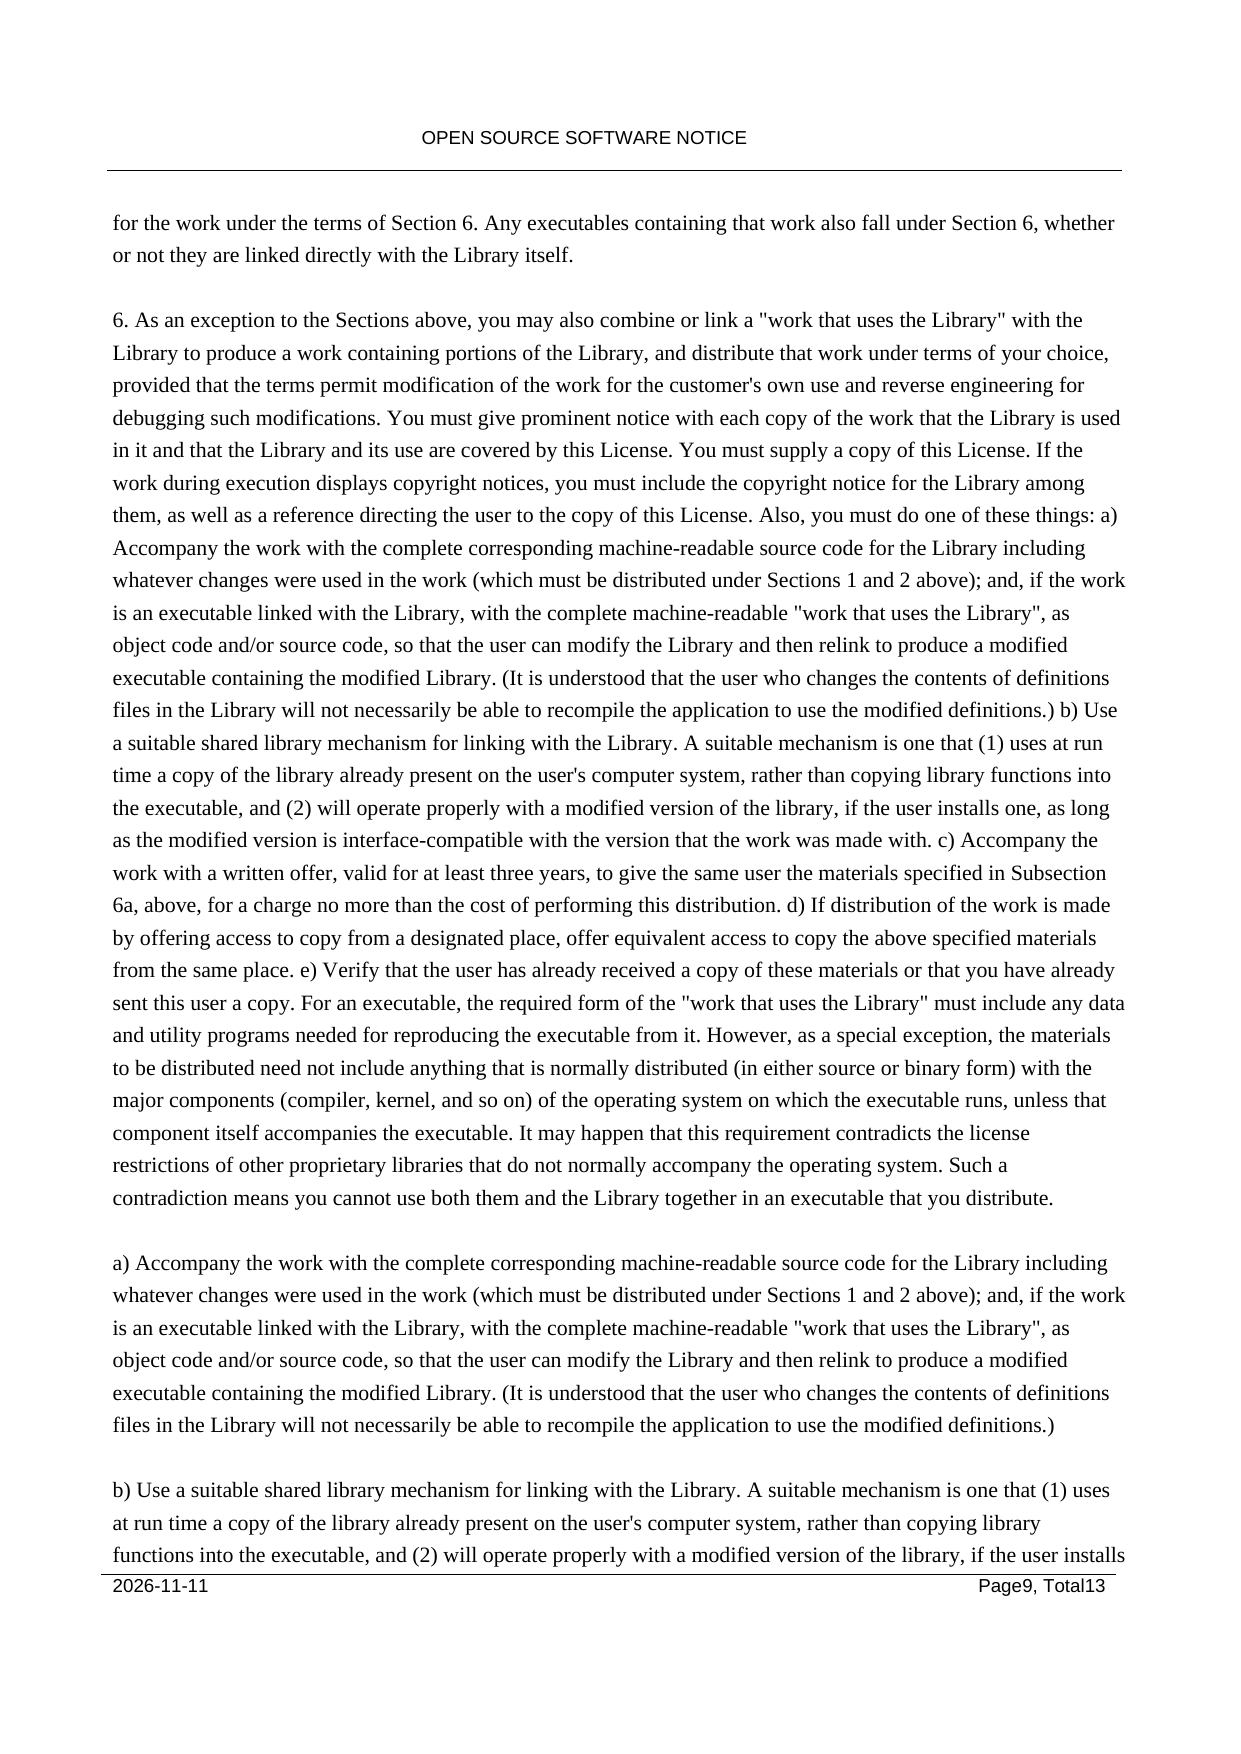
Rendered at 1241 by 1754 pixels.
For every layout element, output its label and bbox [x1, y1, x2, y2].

text [112, 206, 1128, 1571]
